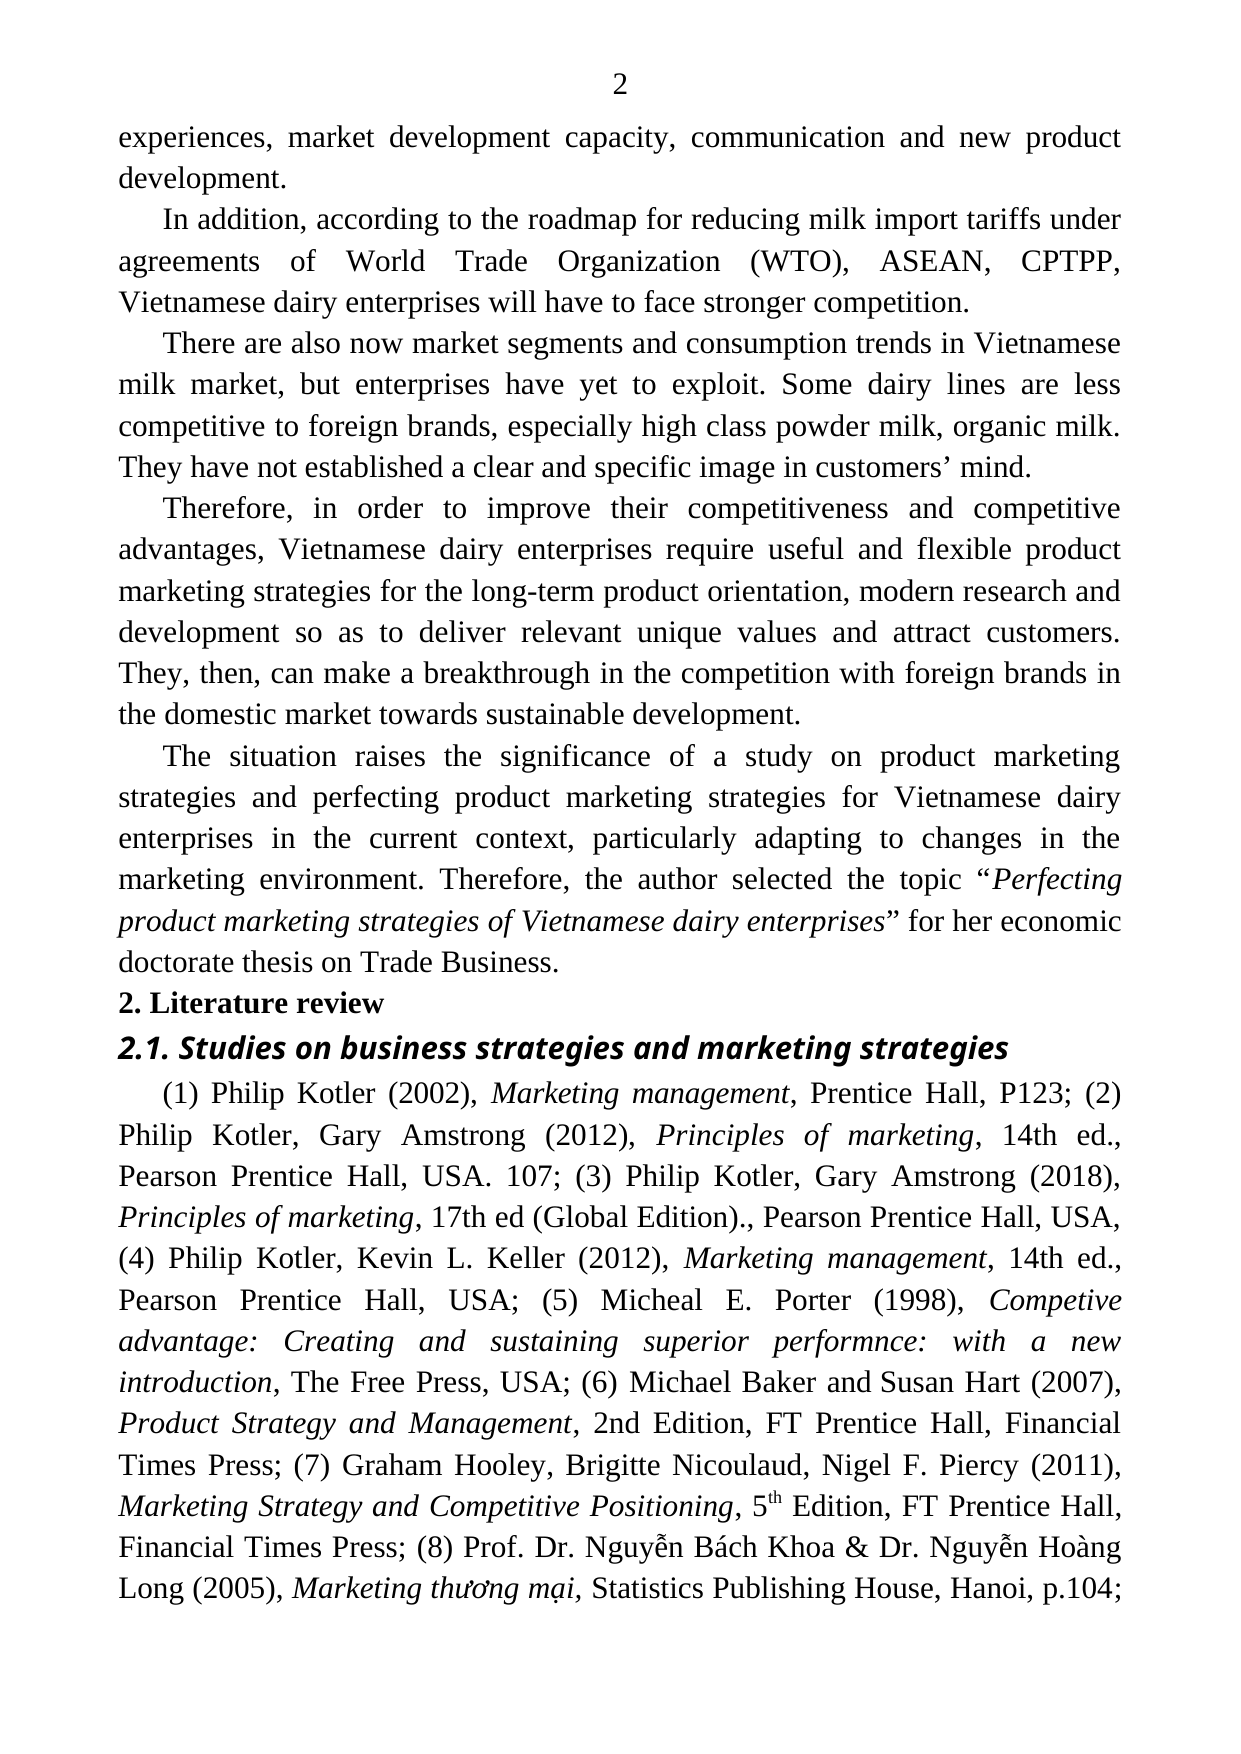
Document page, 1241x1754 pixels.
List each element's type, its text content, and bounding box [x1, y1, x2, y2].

text Therefore, in order to improve their competitiveness and competitive advantages, Vietnamese dairy enterprises require useful and flexible product marketing strategies for the long-term product orientation, modern research and development so as to deliver relevant unique values and attract customers. They, then, can make a breakthrough in the competition with foreign brands in the domestic market towards sustainable development. [118, 489, 1122, 732]
text 2.1. Studies on business strategies and marketing strategies [118, 1026, 1122, 1068]
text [118, 118, 1122, 195]
subtitle 2. Literature review [118, 984, 1122, 1020]
text The situation raises the significance of a study on product marketing strategies and perfecting product marketing strategies for Vietnamese dairy enterprises in the current context, particularly adapting to changes in the marketing environment. Therefore, the author selected the topic “Perfecting product marketing strategies of Vietnamese dairy enterprises” for her economic doctorate thesis on Trade Business. [118, 737, 1122, 979]
text In addition, according to the roadmap for reducing milk import tariffs under agreements of World Trade Organization (WTO), ASEAN, CPTPP, Vietnamese dairy enterprises will have to face stronger competition. [118, 201, 1122, 319]
text There are also now market segments and consumption trends in Vietnamese milk market, but enterprises have yet to exploit. Some dairy lines are less competitive to foreign brands, especially high class powder milk, organic milk. They have not established a clear and specific image in customers’ mind. [118, 324, 1122, 484]
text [118, 1074, 1122, 1606]
